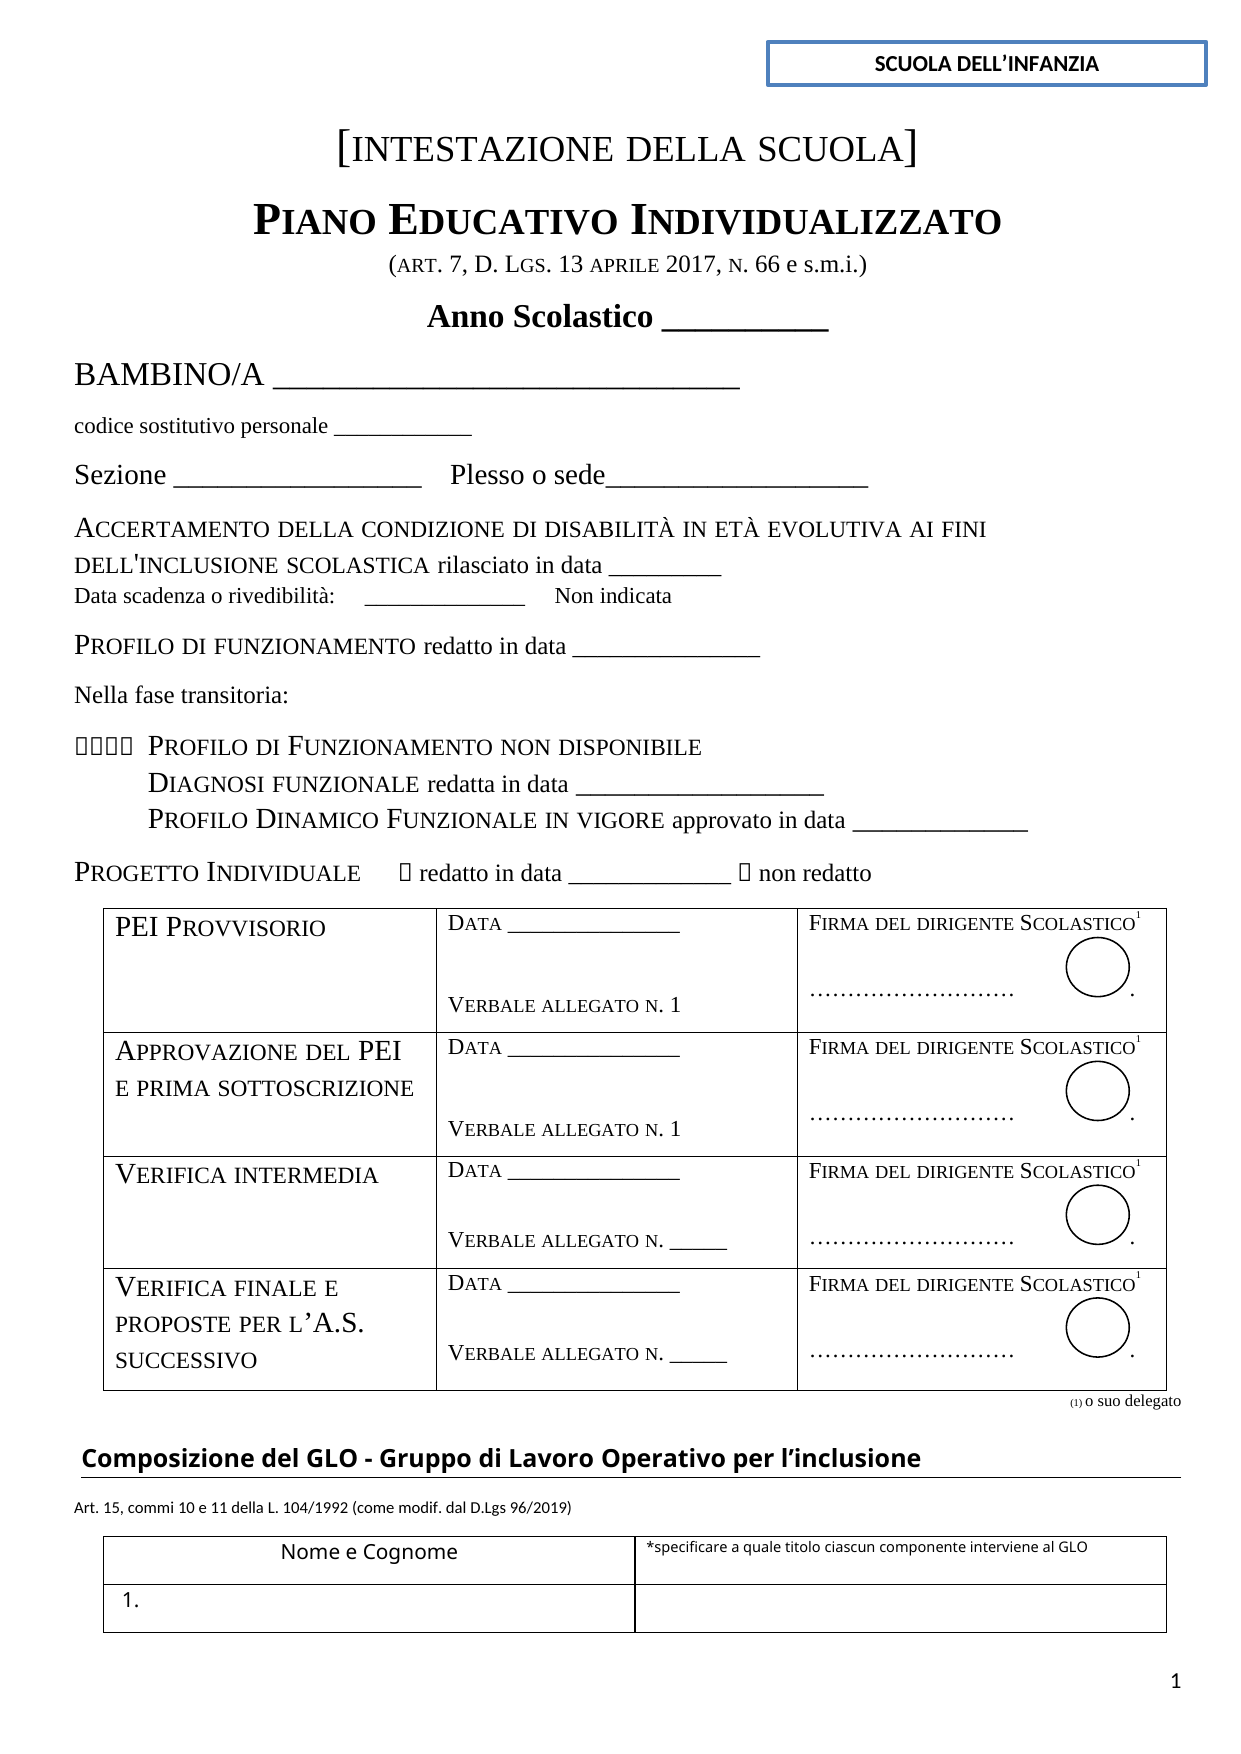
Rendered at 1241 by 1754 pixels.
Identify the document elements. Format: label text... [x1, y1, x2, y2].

text (art. 7, D. Lgs. 13 aprile 2017, n. 66 e s.m.i.) [74, 249, 1181, 277]
text  Profilo di Funzionamento non disponibile Diagnosi funzionale redatta in data _________________ Profilo Dinamico Funzionale in vigore approvato in data ____________ [74, 728, 1181, 834]
table_cell Approvazione del PEI e prima sottoscrizione [104, 1033, 436, 1156]
table_header Nome e Cognome [104, 1537, 634, 1584]
text Anno Scolastico __________ [74, 296, 1181, 335]
table_header PEI Provvisorio [104, 909, 436, 1032]
table_header Data _______________ Verbale allegato n. 1 [437, 909, 797, 1032]
table_header Firma del dirigente Scolastico1 ……………………… . [798, 909, 1166, 1032]
table_cell [636, 1585, 1166, 1632]
text codice sostitutivo personale ____________ [74, 412, 1181, 439]
table_cell Data _______________ Verbale allegato n. 1 [437, 1033, 797, 1156]
text Art. 15, commi 10 e 11 della L. 104/1992 (come modif. dal D.Lgs 96/2019) [74, 1497, 1181, 1518]
text Sezione _________________ Plesso o sede__________________ [74, 457, 1181, 491]
text Progetto Individuale  redatto in data _____________  non redatto [74, 854, 1181, 888]
subtitle Composizione del GLO - Gruppo di Lavoro Operativo per l’inclusione [81, 1441, 1181, 1477]
table_cell Data _______________ Verbale allegato n. _____ [437, 1269, 797, 1390]
table_header *specificare a quale titolo ciascun componente interviene al GLO [636, 1537, 1166, 1584]
text Nella fase transitoria: [74, 680, 1181, 709]
text [intestazione della scuola] [74, 118, 1181, 171]
text BAMBINO/A ____________________________ [74, 354, 1181, 393]
text Accertamento della condizione di disabilità in età evolutiva ai fini dell'inclusione scolastica rilasciato in data _________ Data scadenza o rivedibilità:  ______________  Non indicata [74, 510, 1181, 608]
table_cell Verifica finale e proposte per l’A.S. successivo [104, 1269, 436, 1390]
table_cell Firma del dirigente Scolastico1 ……………………… . [798, 1033, 1166, 1156]
table_cell Verifica intermedia [104, 1157, 436, 1268]
text Piano Educativo Individualizzato [74, 192, 1181, 244]
text Profilo di funzionamento redatto in data _______________ [74, 627, 1181, 661]
table_cell [104, 1585, 634, 1632]
table_cell Firma del dirigente Scolastico1 ……………………… . [798, 1269, 1166, 1390]
table_cell Firma del dirigente Scolastico1 ……………………… . [798, 1157, 1166, 1268]
text (1) o suo delegato [74, 1391, 1181, 1422]
table_cell Data _______________ Verbale allegato n. _____ [437, 1157, 797, 1268]
